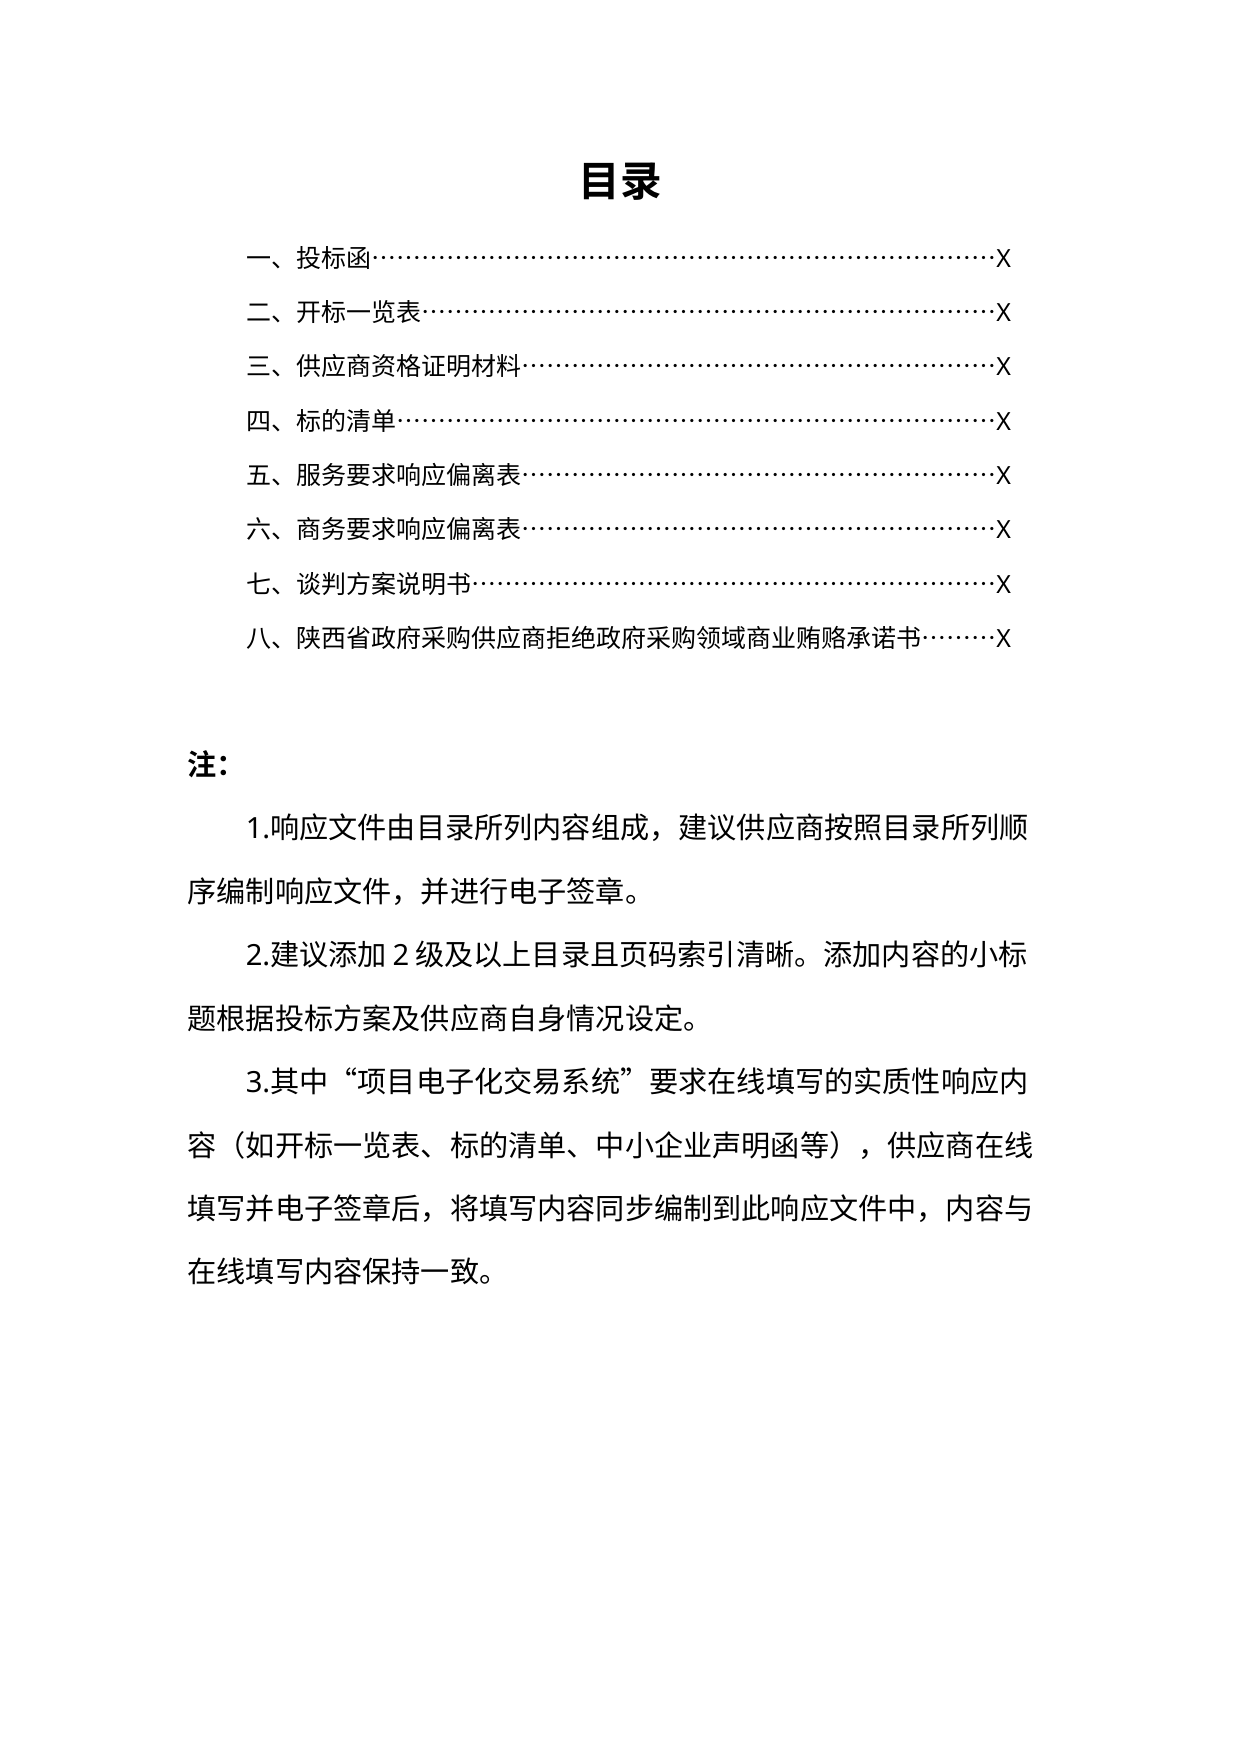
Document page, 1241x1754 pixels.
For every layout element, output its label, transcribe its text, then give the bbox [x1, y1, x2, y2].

text 目录 [187, 148, 1053, 208]
text 三、供应商资格证明材料…………………………………………………X [246, 347, 1053, 383]
text 四、标的清单………………………………………………………………X [246, 401, 1053, 437]
text 一、投标函…………………………………………………………………X [246, 238, 1053, 274]
text 五、服务要求响应偏离表…………………………………………………X [246, 456, 1053, 492]
text 二、开标一览表……………………………………………………………X [246, 292, 1053, 329]
text 2.建议添加2级及以上目录且页码索引清晰。添加内容的小标题根据投标方案及供应商自身情况设定。 [187, 932, 1053, 1037]
text 六、商务要求响应偏离表…………………………………………………X [246, 510, 1053, 546]
text 七、谈判方案说明书………………………………………………………X [246, 564, 1053, 601]
text 3.其中“项目电子化交易系统”要求在线填写的实质性响应内容（如开标一览表、标的清单、中小企业声明函等），供应商在线填写并电子签章后，将填写内容同步编制到此响应文件中，内容与在线填写内容保持一致。 [187, 1059, 1053, 1291]
text 注： [187, 741, 1053, 783]
text 八、陕西省政府采购供应商拒绝政府采购领域商业贿赂承诺书………X [246, 619, 1053, 655]
text 1.响应文件由目录所列内容组成，建议供应商按照目录所列顺序编制响应文件，并进行电子签章。 [187, 805, 1053, 911]
